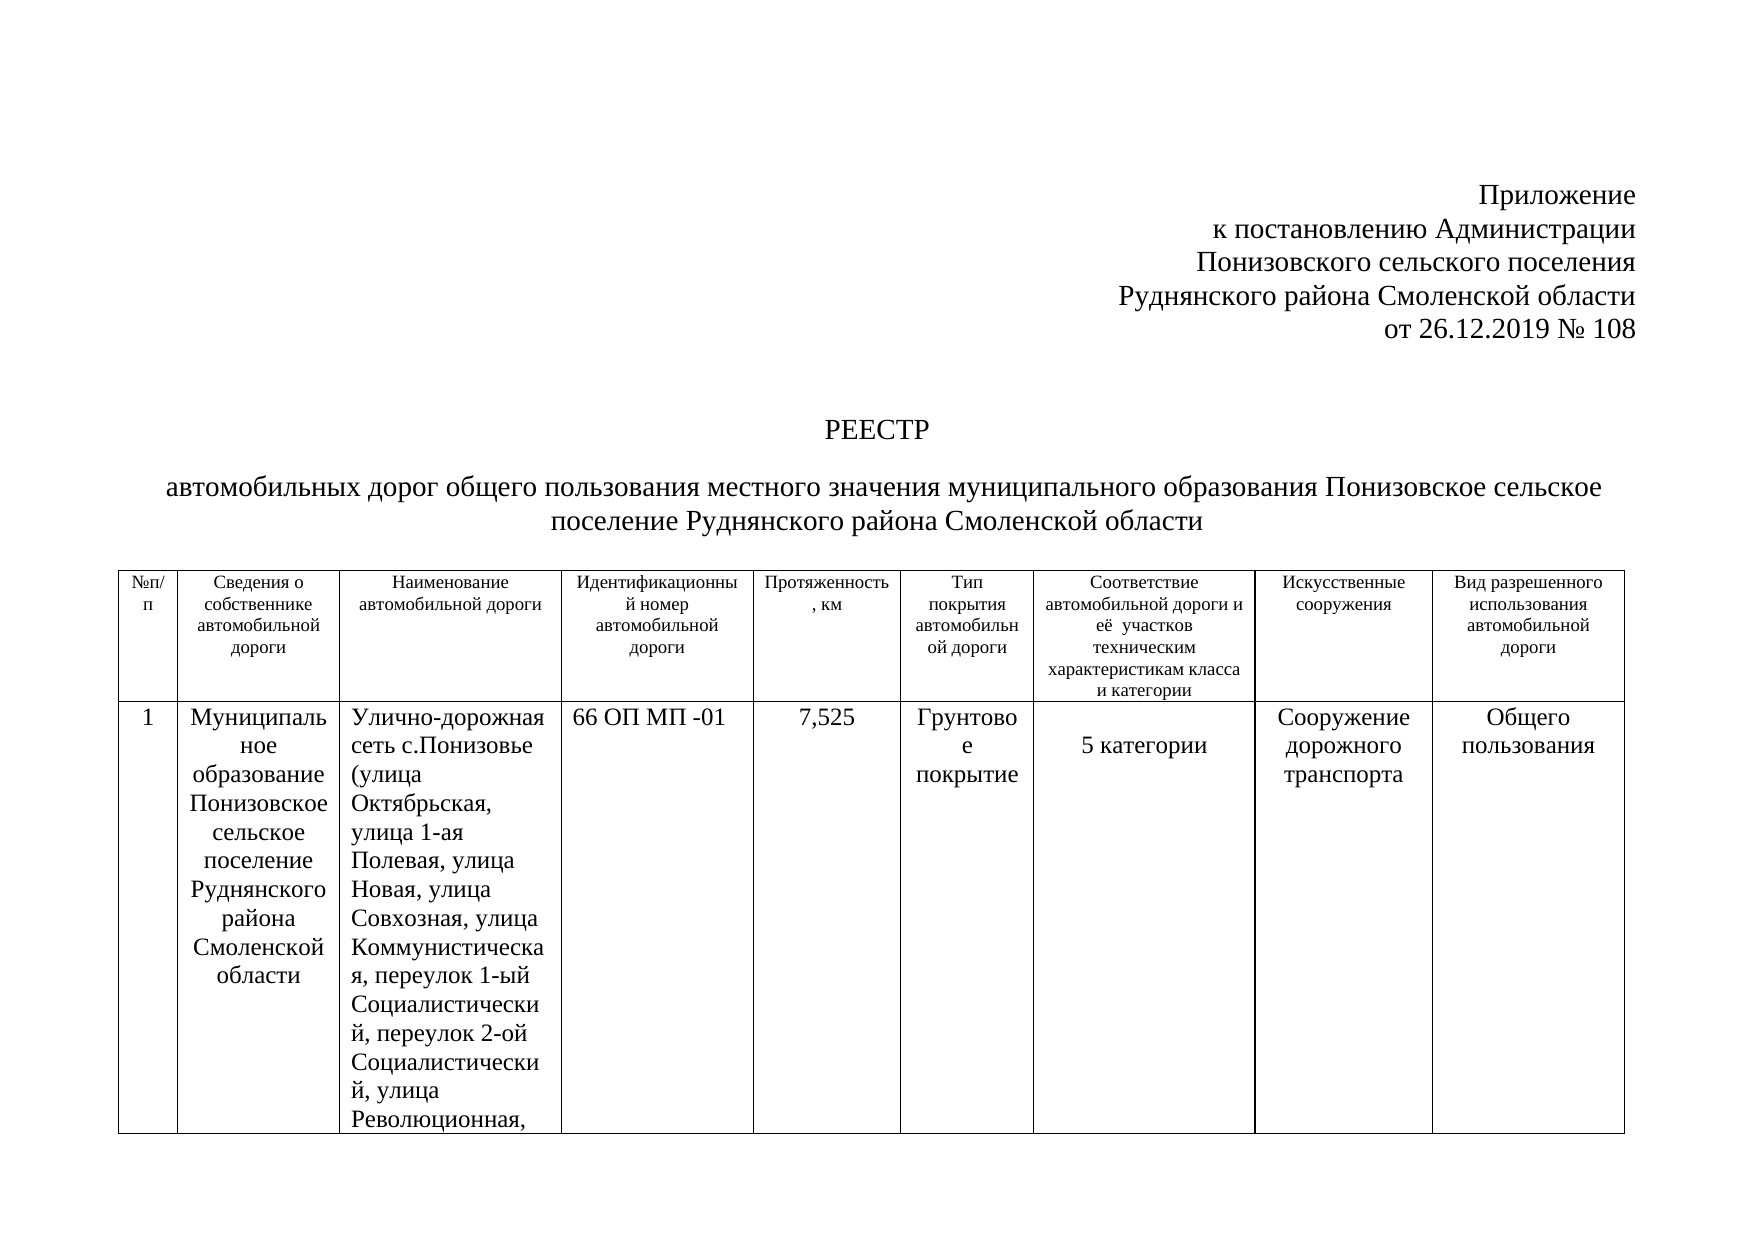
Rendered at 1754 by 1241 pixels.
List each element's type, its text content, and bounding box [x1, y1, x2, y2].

table_cell 1 [119, 702, 177, 1133]
table_header Искусственные сооружения [1256, 571, 1432, 701]
table_header Идентификационный номер автомобильной дороги [562, 571, 753, 701]
text Руднянского района Смоленской области [118, 278, 1636, 311]
table_header Тип покрытия автомобильной дороги [901, 571, 1033, 701]
table_header Вид разрешенного использования автомобильной дороги [1433, 571, 1624, 701]
text от 26.12.2019 № 108 [118, 311, 1636, 345]
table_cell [178, 702, 339, 1133]
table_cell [1256, 702, 1432, 1133]
text к постановлению Администрации [118, 211, 1636, 244]
text Понизовского сельского поселения [118, 244, 1636, 278]
table_header №п/п [119, 571, 177, 701]
table_cell Общего пользования [1433, 702, 1624, 1133]
table_header Сведения о собственнике автомобильной дороги [178, 571, 339, 701]
table_header Наименование автомобильной дороги [340, 571, 561, 701]
text РЕЕСТР [118, 412, 1636, 446]
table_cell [340, 702, 561, 1133]
text Приложение [118, 177, 1636, 211]
table_cell 7,525 [754, 702, 900, 1133]
text автомобильных дорог общего пользования местного значения муниципального образования Понизовское сельское поселение Руднянского района Смоленской области [118, 469, 1636, 537]
table_header Соответствие автомобильной дороги и её участков техническим характеристикам класса и категории [1034, 571, 1254, 701]
table_header Протяженность, км [754, 571, 900, 701]
table_cell 66 ОП МП -01 [562, 702, 753, 1133]
table_cell Грунтовое покрытие [901, 702, 1033, 1133]
table_cell 5 категории [1034, 702, 1254, 1133]
